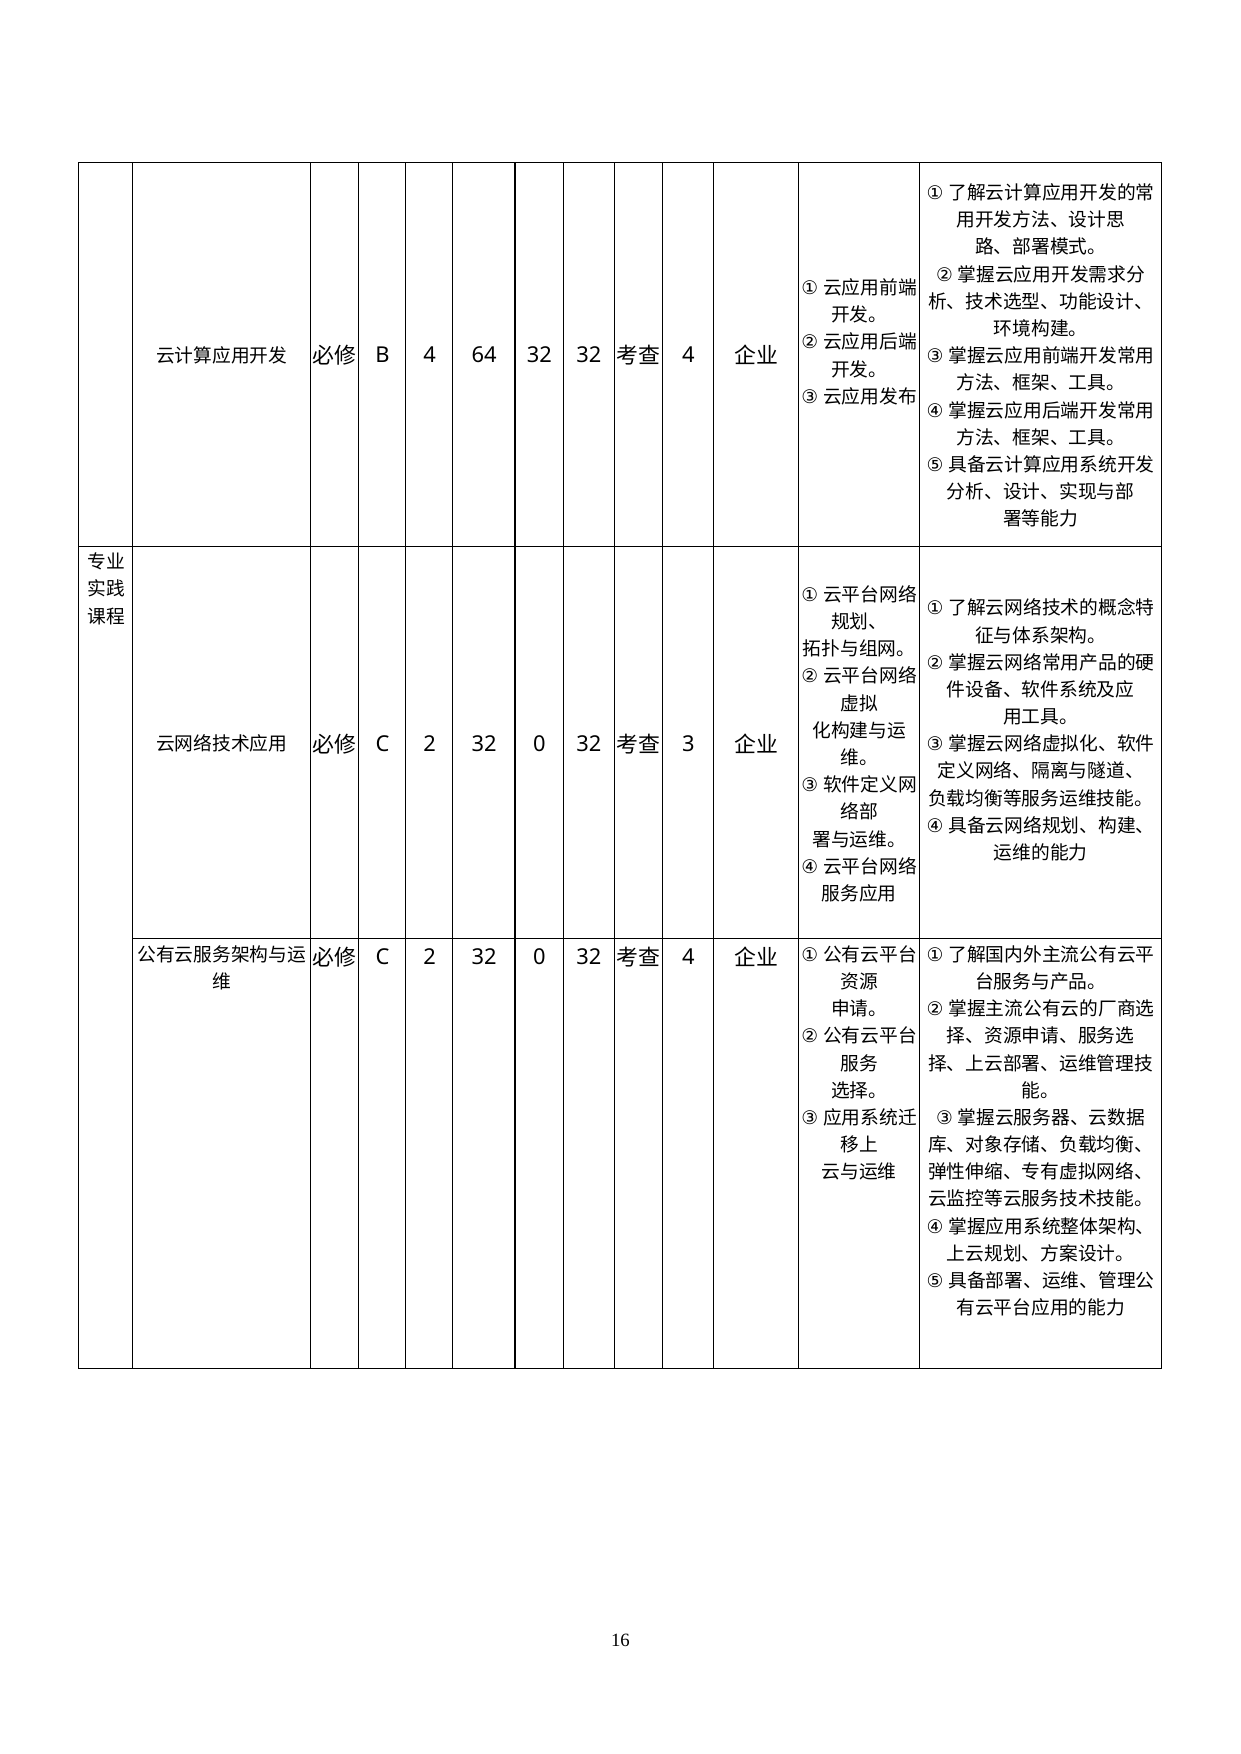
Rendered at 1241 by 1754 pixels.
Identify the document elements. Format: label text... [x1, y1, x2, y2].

table_cell 必修 [311, 547, 358, 938]
table_cell 考查 [615, 547, 662, 938]
table_cell ① 了解国内外主流公有云平台服务与产品。 ② 掌握主流公有云的厂商选择、资源申请、服务选 择、上云部署、运维管理技能。 ③ 掌握云服务器、云数据库、对象存储、负载均衡、 弹性伸缩、专有虚拟网络、云监控等云服务技术技能。 ④ 掌握应用系统整体架构、上云规划、方案设计。 ⑤ 具备部署、运维、管理公有云平台应用的能力 [920, 939, 1161, 1368]
table_cell 必修 [311, 939, 358, 1368]
table_cell 考查 [615, 163, 662, 546]
table_cell ① 了解云网络技术的概念特征与体系架构。 ② 掌握云网络常用产品的硬件设备、软件系统及应 用工具。 ③ 掌握云网络虚拟化、软件定义网络、隔离与隧道、 负载均衡等服务运维技能。 ④ 具备云网络规划、构建、运维的能力 [920, 547, 1161, 938]
table_cell 4 [663, 163, 713, 546]
table_cell C [359, 939, 405, 1368]
table_cell 0 [516, 939, 563, 1368]
table_cell 企业 [714, 939, 798, 1368]
table_cell 云网络技术应用 [133, 547, 310, 938]
table_cell B [359, 163, 405, 546]
table_cell 企业 [714, 163, 798, 546]
table_cell 考查 [615, 939, 662, 1368]
table_cell 4 [406, 163, 452, 546]
table_cell 64 [453, 163, 514, 546]
table_cell 企业 [714, 547, 798, 938]
table_cell 32 [516, 163, 563, 546]
table_cell 公有云服务架构与运维 [133, 939, 310, 1368]
table_cell 32 [453, 547, 514, 938]
table_cell 云计算应用开发 [133, 163, 310, 546]
table_cell 4 [663, 939, 713, 1368]
table_cell 必修 [311, 163, 358, 546]
table_cell ① 云应用前端开发。 ② 云应用后端开发。 ③ 云应用发布 [799, 163, 919, 546]
table_cell 3 [663, 547, 713, 938]
table_cell ① 公有云平台资源 申请。 ② 公有云平台服务 选择。 ③ 应用系统迁移上 云与运维 [799, 939, 919, 1368]
table_cell 2 [406, 547, 452, 938]
table_cell 0 [516, 547, 563, 938]
table_cell 32 [564, 547, 614, 938]
table_cell 32 [564, 163, 614, 546]
table_cell 32 [564, 939, 614, 1368]
table_cell ① 了解云计算应用开发的常用开发方法、设计思 路、部署模式。 ② 掌握云应用开发需求分析、技术选型、功能设计、 环境构建。 ③ 掌握云应用前端开发常用方法、框架、工具。 ④ 掌握云应用后端开发常用方法、框架、工具。 ⑤ 具备云计算应用系统开发分析、设计、实现与部 署等能力 [920, 163, 1161, 546]
table_cell ① 云平台网络规划、 拓扑与组网。 ② 云平台网络虚拟 化构建与运维。 ③ 软件定义网络部 署与运维。 ④ 云平台网络服务应用 [799, 547, 919, 938]
table_cell 专业实践课程 [79, 547, 132, 1368]
table_cell 2 [406, 939, 452, 1368]
table_cell C [359, 547, 405, 938]
table_cell 32 [453, 939, 514, 1368]
